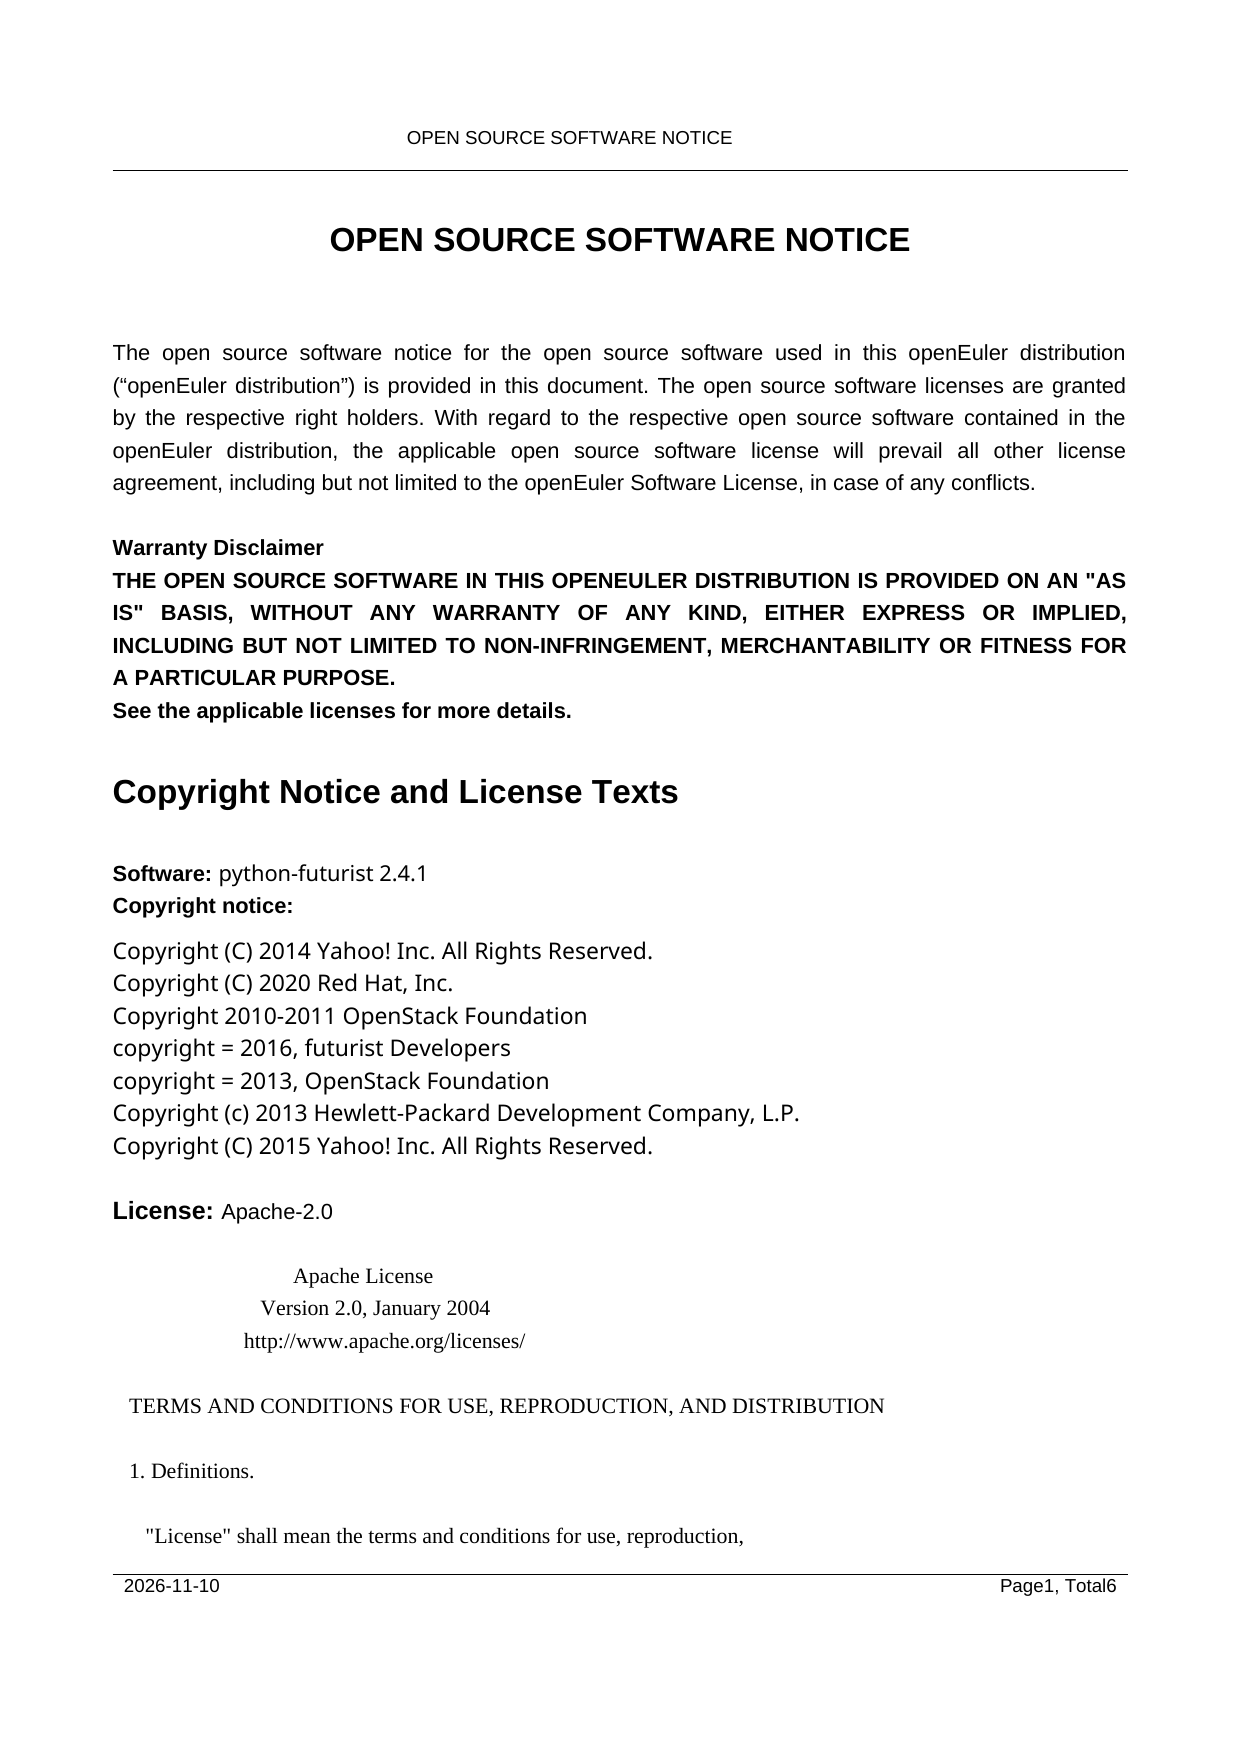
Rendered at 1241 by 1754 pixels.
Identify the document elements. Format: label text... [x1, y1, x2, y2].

text The open source software notice for the open source software used in this openEuler distribution (“openEuler distribution”) is provided in this document. The open source software licenses are granted by the respective right holders. With regard to the respective open source software contained in the openEuler distribution, the applicable open source software license will prevail all other license agreement, including but not limited to the openEuler Software License, in case of any conflicts. [112, 336, 1128, 499]
text License: Apache-2.0 [112, 1194, 1128, 1226]
text OPEN SOURCE SOFTWARE NOTICE [112, 206, 1128, 271]
text Copyright (C) 2014 Yahoo! Inc. All Rights Reserved. Copyright (C) 2020 Red Hat, Inc. Copyright 2010-2011 OpenStack Foundation copyright = 2016, futurist Developers copyright = 2013, OpenStack Foundation Copyright (c) 2013 Hewlett-Packard Development Company, L.P. Copyright (C) 2015 Yahoo! Inc. All Rights Reserved. [112, 934, 1128, 1194]
text THE OPEN SOURCE SOFTWARE IN THIS OPENEULER DISTRIBUTION IS PROVIDED ON AN "AS IS" BASIS, WITHOUT ANY WARRANTY OF ANY KIND, EITHER EXPRESS OR IMPLIED, INCLUDING BUT NOT LIMITED TO NON-INFRINGEMENT, MERCHANTABILITY OR FITNESS FOR A PARTICULAR PURPOSE. See the applicable licenses for more details. [112, 564, 1128, 726]
title Software: python-futurist 2.4.1 [112, 856, 1128, 889]
text Warranty Disclaimer [112, 531, 1128, 564]
text Copyright notice: [112, 889, 1128, 921]
text Copyright Notice and License Texts [112, 759, 1128, 824]
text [112, 1226, 1128, 1551]
